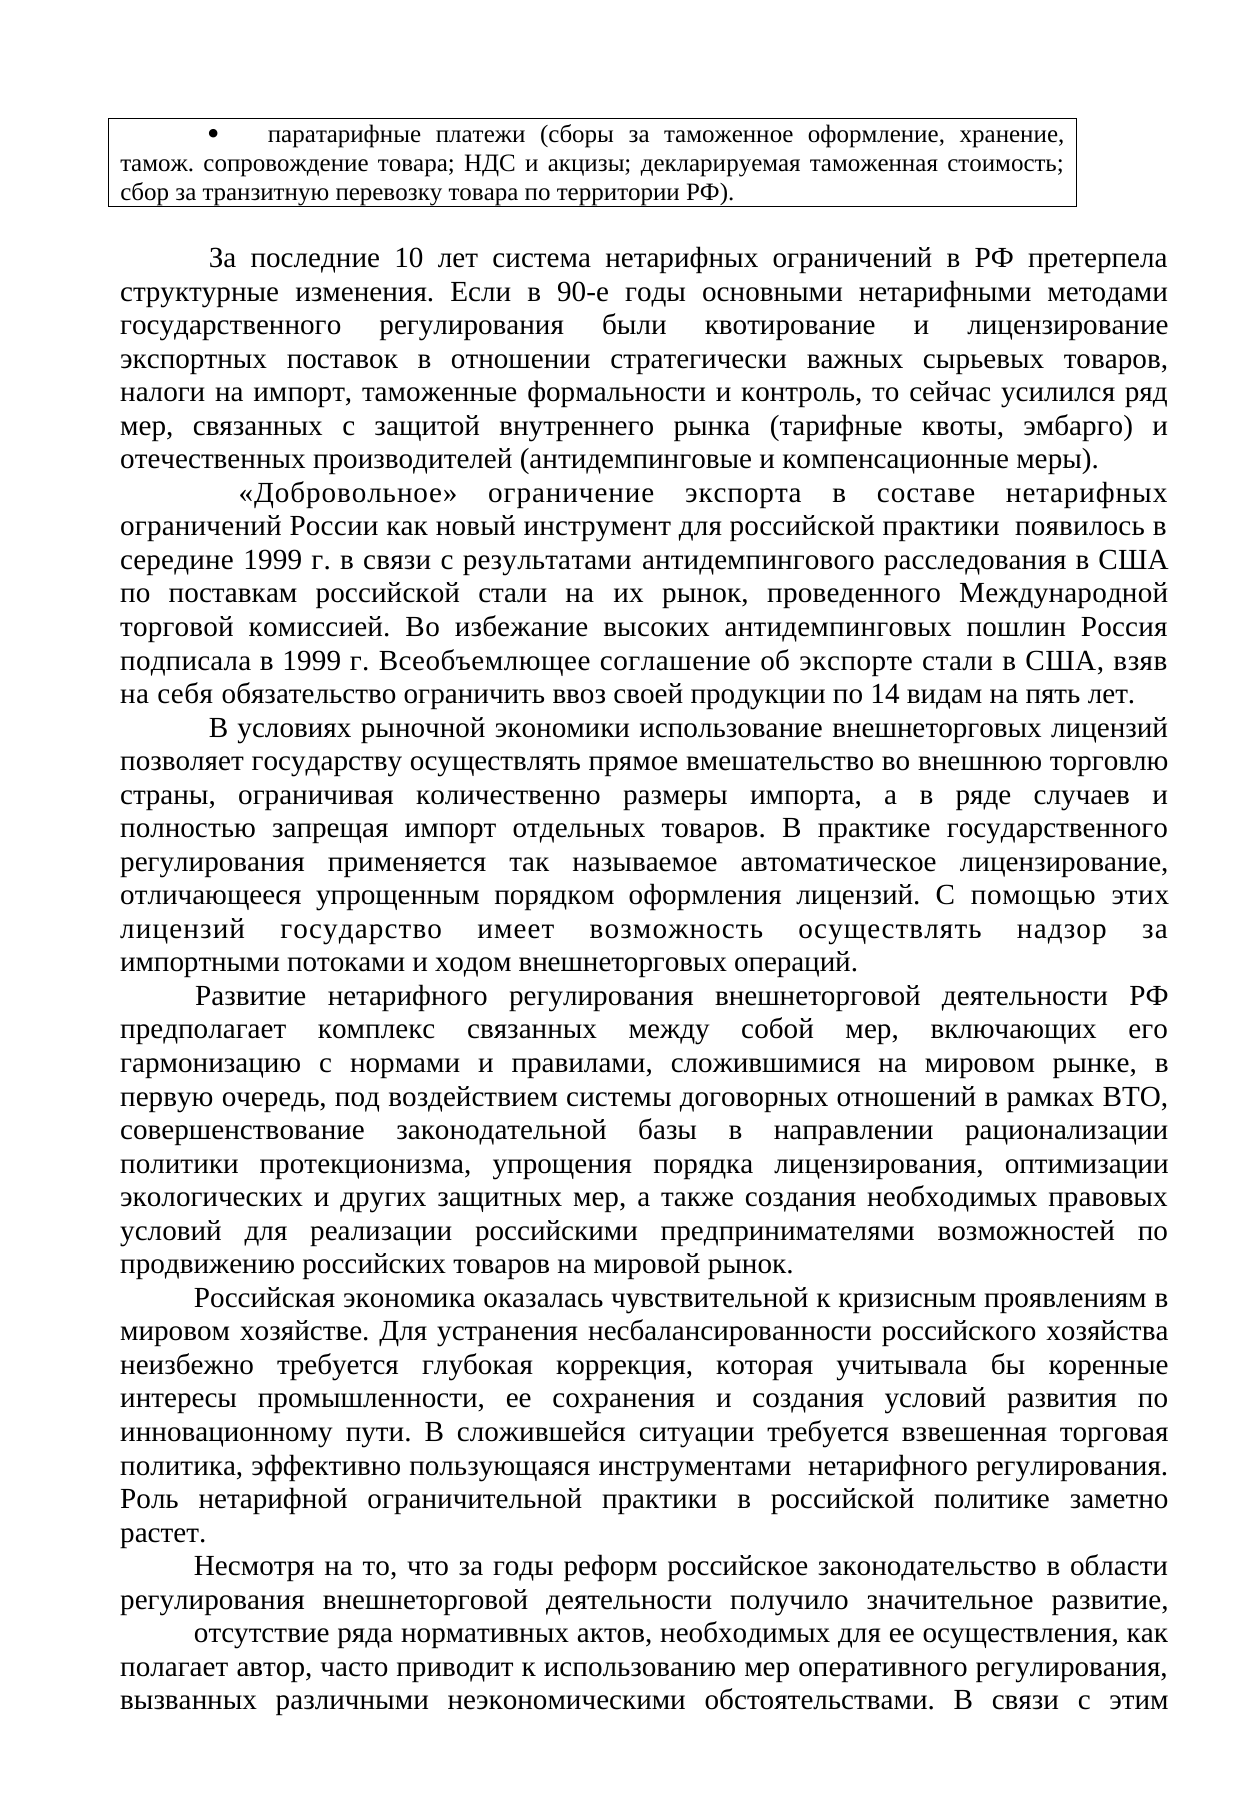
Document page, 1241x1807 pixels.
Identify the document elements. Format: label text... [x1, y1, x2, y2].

text «Добровольное» ограничение экспорта в составе нетарифных ограничений России как новый инструмент для российской практики появилось в середине 1999 г. в связи с результатами антидемпингового расследования в США по поставкам российской стали на их рынок, проведенного Международной торговой комиссией. Во избежание высоких антидемпинговых пошлин Россия подписала в 1999 г. Всеобъемлющее соглашение об экспорте стали в США, взяв на себя обязательство ограничить ввоз своей продукции по 14 видам на пять лет. [120, 475, 1169, 710]
text За последние 10 лет система нетарифных ограничений в РФ претерпела структурные изменения. Если в 90-е годы основными нетарифными методами государственного регулирования были квотирование и лицензирование экспортных поставок в отношении стратегически важных сырьевых товаров, налоги на импорт, таможенные формальности и контроль, то сейчас усилился ряд мер, связанных с защитой внутреннего рынка (тарифные квоты, эмбарго) и отечественных производителей (антидемпинговые и компенсационные меры). [120, 240, 1169, 475]
text В условиях рыночной экономики использование внешнеторговых лицензий позволяет государству осуществлять прямое вмешательство во внешнюю торговлю страны, ограничивая количественно размеры импорта, а в ряде случаев и полностью запрещая импорт отдельных товаров. В практике государственного регулирования применяется так называемое автоматическое лицензирование, отличающееся упрощенным порядком оформления лицензий. С помощью этих лицензий государство имеет возможность осуществлять надзор за импортными потоками и ходом внешнеторговых операций. [120, 710, 1169, 978]
text Российская экономика оказалась чувствительной к кризисным проявлениям в мировом хозяйстве. Для устранения несбалансированности российского хозяйства неизбежно требуется глубокая коррекция, которая учитывала бы коренные интересы промышленности, ее сохранения и создания условий развития по инновационному пути. В сложившейся ситуации требуется взвешенная торговая политика, эффективно пользующаяся инструментами нетарифного регулирования. Роль нетарифной ограничительной практики в российской политике заметно растет. [120, 1280, 1169, 1548]
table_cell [109, 119, 1076, 206]
text Развитие нетарифного регулирования внешнеторговой деятельности РФ предполагает комплекс связанных между собой мер, включающих его гармонизацию с нормами и правилами, сложившимися на мировом рынке, в первую очередь, под воздействием системы договорных отношений в рамках ВТО, совершенствование законодательной базы в направлении рационализации политики протекционизма, упрощения порядка лицензирования, оптимизации экологических и других защитных мер, а также создания необходимых правовых условий для реализации российскими предпринимателями возможностей по продвижению российских товаров на мировой рынок. [120, 978, 1169, 1280]
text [120, 1548, 1169, 1716]
